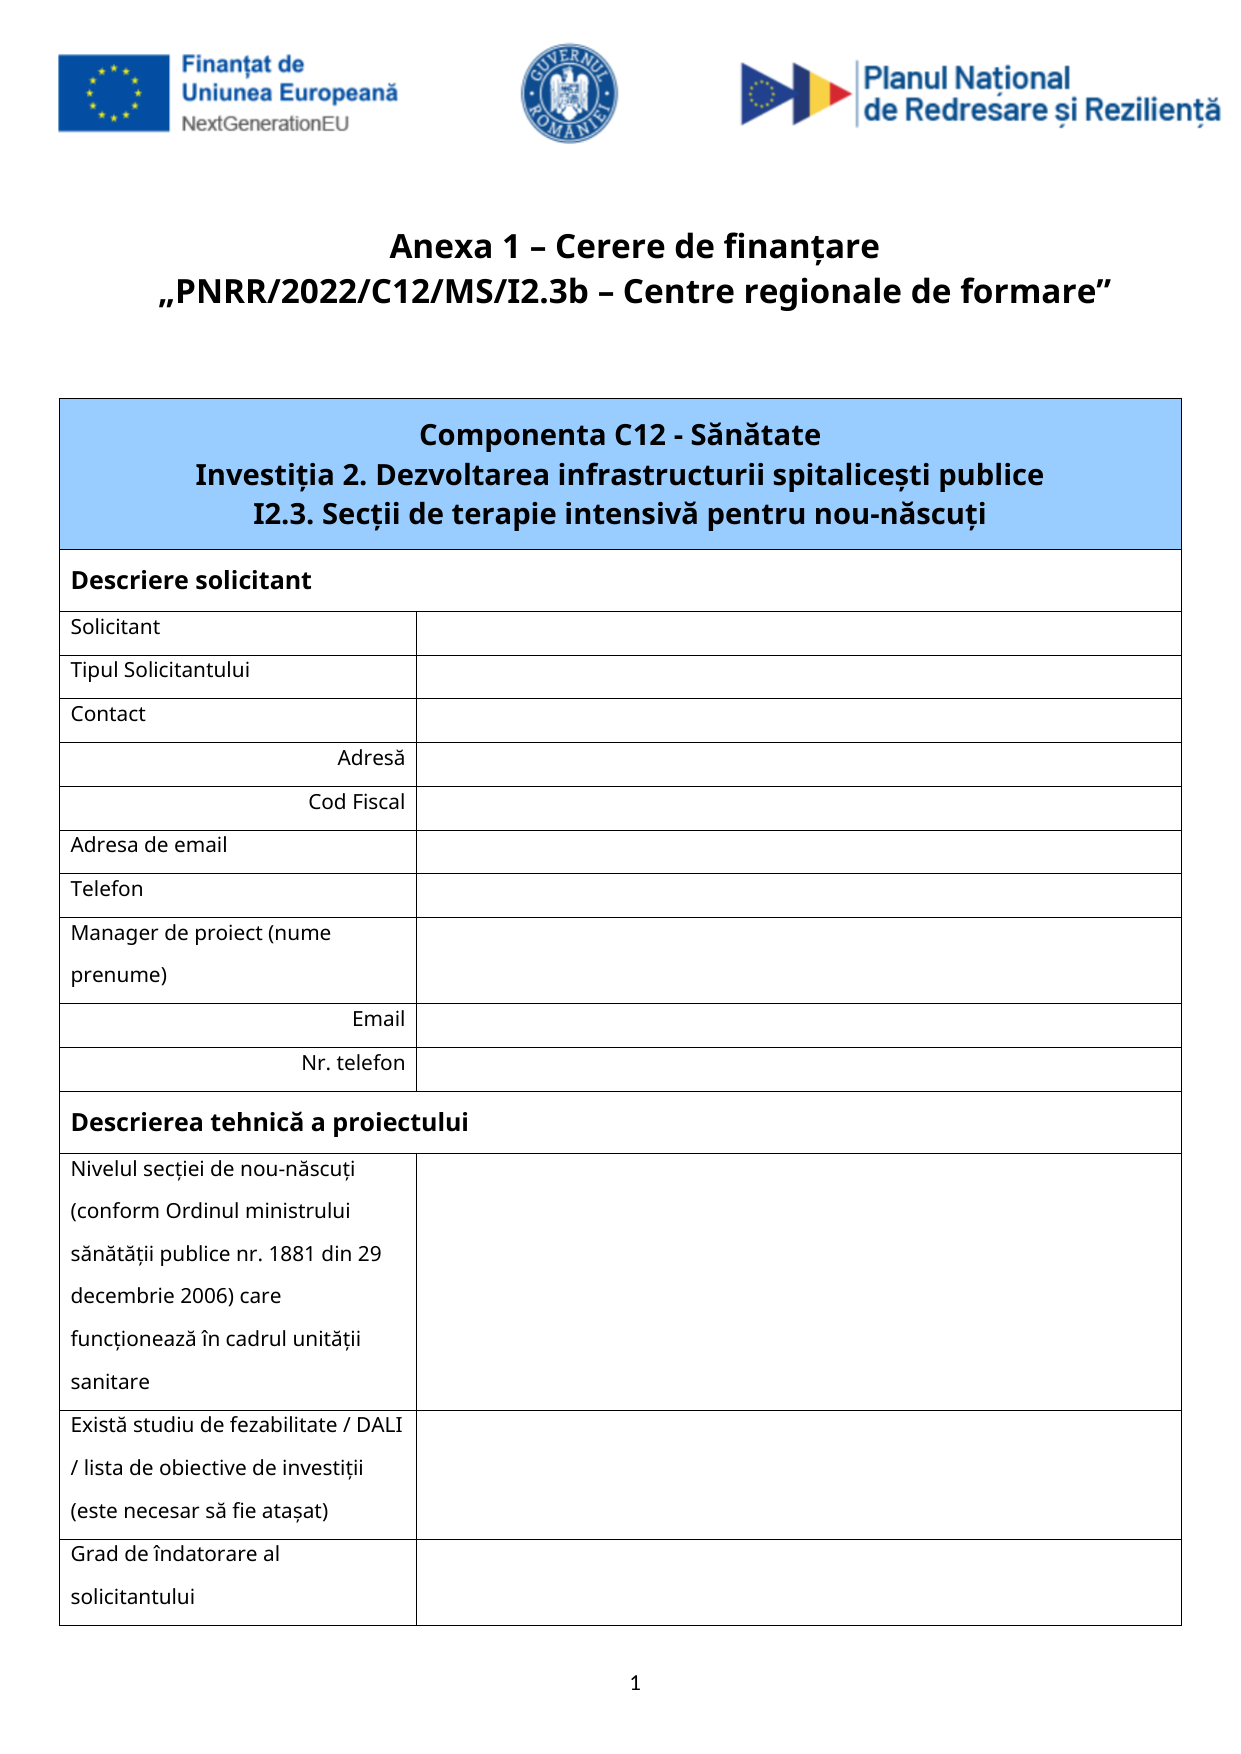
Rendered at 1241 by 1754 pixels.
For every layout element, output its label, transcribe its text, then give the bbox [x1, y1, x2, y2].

text Anexa 1 – Cerere de finanțare [118, 223, 1152, 268]
picture [0, 22, 1228, 167]
table_cell [417, 1048, 1181, 1091]
table_cell Contact [60, 699, 416, 742]
table_cell Există studiu de fezabilitate / DALI / lista de obiective de investiții (este necesar să fie atașat) [60, 1411, 416, 1538]
table_cell [417, 1154, 1181, 1409]
table_cell Telefon [60, 874, 416, 917]
table_cell Cod Fiscal [60, 787, 416, 829]
table_cell [417, 612, 1181, 654]
table_cell [417, 1411, 1181, 1538]
table_cell [417, 918, 1181, 1003]
table_cell [417, 743, 1181, 786]
table_cell Descrierea tehnică a proiectului [60, 1092, 1181, 1153]
table_cell Adresă [60, 743, 416, 786]
table_cell [417, 699, 1181, 742]
table_cell [417, 1540, 1181, 1625]
table_cell [417, 787, 1181, 829]
table_cell [417, 1004, 1181, 1047]
table_cell Email [60, 1004, 416, 1047]
text „PNRR/2022/C12/MS/I2.3b – Centre regionale de formare” [118, 268, 1152, 313]
table_cell Nivelul secției de nou-născuți (conform Ordinul ministrului sănătății publice nr. 1881 din 29 decembrie 2006) care funcționează în cadrul unității sanitare [60, 1154, 416, 1409]
table_header Componenta C12 - Sănătate Investiția 2. Dezvoltarea infrastructurii spitalicești publice I2.3. Secții de terapie intensivă pentru nou-născuți [60, 399, 1181, 549]
table_cell Solicitant [60, 612, 416, 654]
table_cell Descriere solicitant [60, 550, 1181, 611]
table_cell Tipul Solicitantului [60, 656, 416, 698]
table_cell Adresa de email [60, 831, 416, 873]
table_cell [417, 831, 1181, 873]
table_cell Nr. telefon [60, 1048, 416, 1091]
table_cell [417, 656, 1181, 698]
table_cell Manager de proiect (nume prenume) [60, 918, 416, 1003]
table_cell Grad de îndatorare al solicitantului [60, 1540, 416, 1625]
table_cell [417, 874, 1181, 917]
